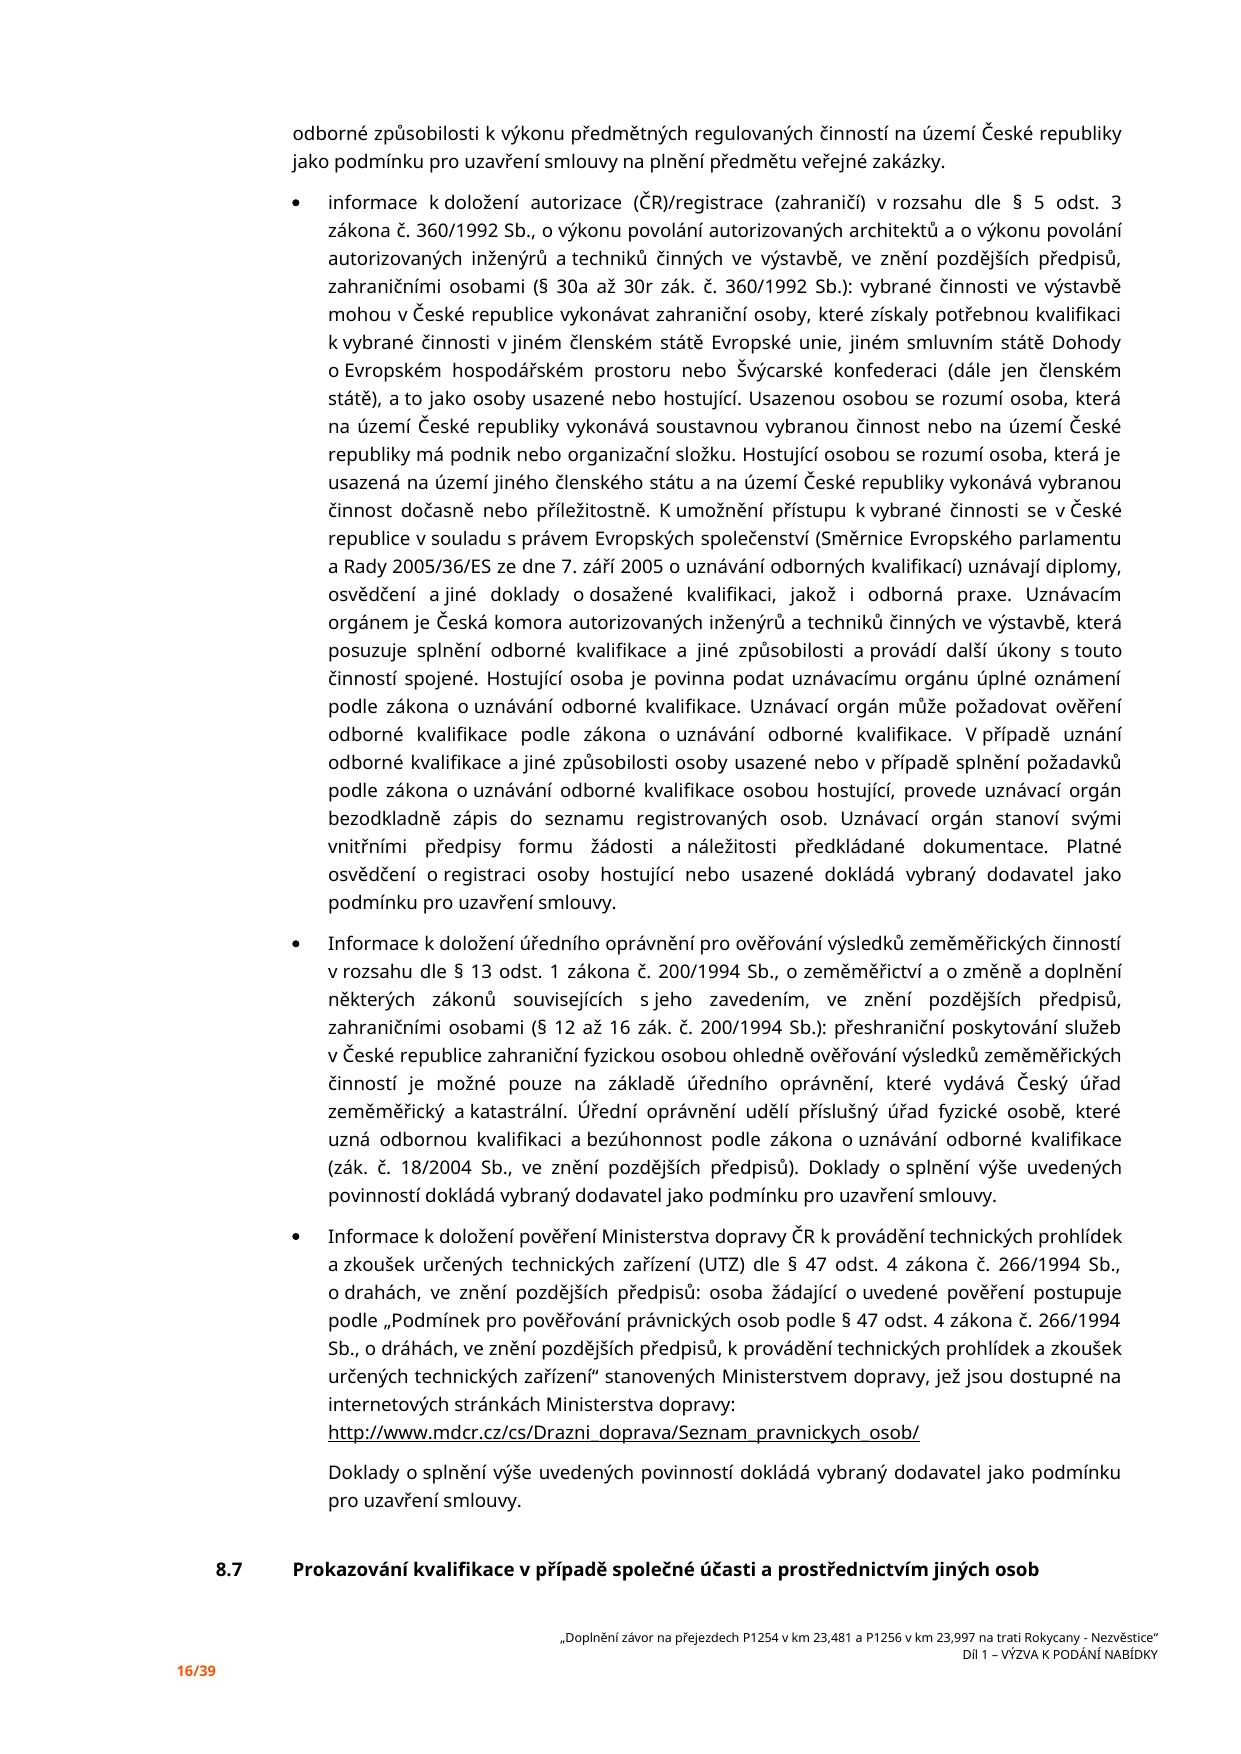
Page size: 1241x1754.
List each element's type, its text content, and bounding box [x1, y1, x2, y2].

text Prokazování kvalifikace v případě společné účasti a prostřednictvím jiných osob [216, 1556, 1122, 1582]
text Informace k doložení pověření Ministerstva dopravy ČR k provádění technických prohlídek a zkoušek určených technických zařízení (UTZ) dle § 47 odst. 4 zákona č. 266/1994 Sb., o drahách, ve znění pozdějších předpisů: osoba žádající o uvedené pověření postupuje podle „Podmínek pro pověřování právnických osob podle § 47 odst. 4 zákona č. 266/1994 Sb., o dráhách, ve znění pozdějších předpisů, k provádění technických prohlídek a zkoušek určených technických zařízení“ stanovených Ministerstvem dopravy, jež jsou dostupné na internetových stránkách Ministerstva dopravy: [292, 1223, 1122, 1417]
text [292, 121, 1122, 174]
text Doklady o splnění výše uvedených povinností dokládá vybraný dodavatel jako podmínku pro uzavření smlouvy. [328, 1459, 1122, 1513]
text http://www.mdcr.cz/cs/Drazni_doprava/Seznam_pravnickych_osob/ [328, 1419, 1122, 1444]
text Informace k doložení úředního oprávnění pro ověřování výsledků zeměměřických činností v rozsahu dle § 13 odst. 1 zákona č. 200/1994 Sb., o zeměměřictví a o změně a doplnění některých zákonů souvisejících s jeho zavedením, ve znění pozdějších předpisů, zahraničními osobami (§ 12 až 16 zák. č. 200/1994 Sb.): přeshraniční poskytování služeb v České republice zahraniční fyzickou osobou ohledně ověřování výsledků zeměměřických činností je možné pouze na základě úředního oprávnění, které vydává Český úřad zeměměřický a katastrální. Úřední oprávnění udělí příslušný úřad fyzické osobě, které uzná odbornou kvalifikaci a bezúhonnost podle zákona o uznávání odborné kvalifikace (zák. č. 18/2004 Sb., ve znění pozdějších předpisů). Doklady o splnění výše uvedených povinností dokládá vybraný dodavatel jako podmínku pro uzavření smlouvy. [292, 930, 1122, 1208]
text informace k doložení autorizace (ČR)/registrace (zahraničí) v rozsahu dle § 5 odst. 3 zákona č. 360/1992 Sb., o výkonu povolání autorizovaných architektů a o výkonu povolání autorizovaných inženýrů a techniků činných ve výstavbě, ve znění pozdějších předpisů, zahraničními osobami (§ 30a až 30r zák. č. 360/1992 Sb.): vybrané činnosti ve výstavbě mohou v České republice vykonávat zahraniční osoby, které získaly potřebnou kvalifikaci k vybrané činnosti v jiném členském státě Evropské unie, jiném smluvním státě Dohody o Evropském hospodářském prostoru nebo Švýcarské konfederaci (dále jen členském státě), a to jako osoby usazené nebo hostující. Usazenou osobou se rozumí osoba, která na území České republiky vykonává soustavnou vybranou činnost nebo na území České republiky má podnik nebo organizační složku. Hostující osobou se rozumí osoba, která je usazená na území jiného členského státu a na území České republiky vykonává vybranou činnost dočasně nebo příležitostně. K umožnění přístupu k vybrané činnosti se v České republice v souladu s právem Evropských společenství (Směrnice Evropského parlamentu a Rady 2005/36/ES ze dne 7. září 2005 o uznávání odborných kvalifikací) uznávají diplomy, osvědčení a jiné doklady o dosažené kvalifikaci, jakož i odborná praxe. Uznávacím orgánem je Česká komora autorizovaných inženýrů a techniků činných ve výstavbě, která posuzuje splnění odborné kvalifikace a jiné způsobilosti a provádí další úkony s touto činností spojené. Hostující osoba je povinna podat uznávacímu orgánu úplné oznámení podle zákona o uznávání odborné kvalifikace. Uznávací orgán může požadovat ověření odborné kvalifikace podle zákona o uznávání odborné kvalifikace. V případě uznání odborné kvalifikace a jiné způsobilosti osoby usazené nebo v případě splnění požadavků podle zákona o uznávání odborné kvalifikace osobou hostující, provede uznávací orgán bezodkladně zápis do seznamu registrovaných osob. Uznávací orgán stanoví svými vnitřními předpisy formu žádosti a náležitosti předkládané dokumentace. Platné osvědčení o registraci osoby hostující nebo usazené dokládá vybraný dodavatel jako podmínku pro uzavření smlouvy. [292, 189, 1122, 915]
